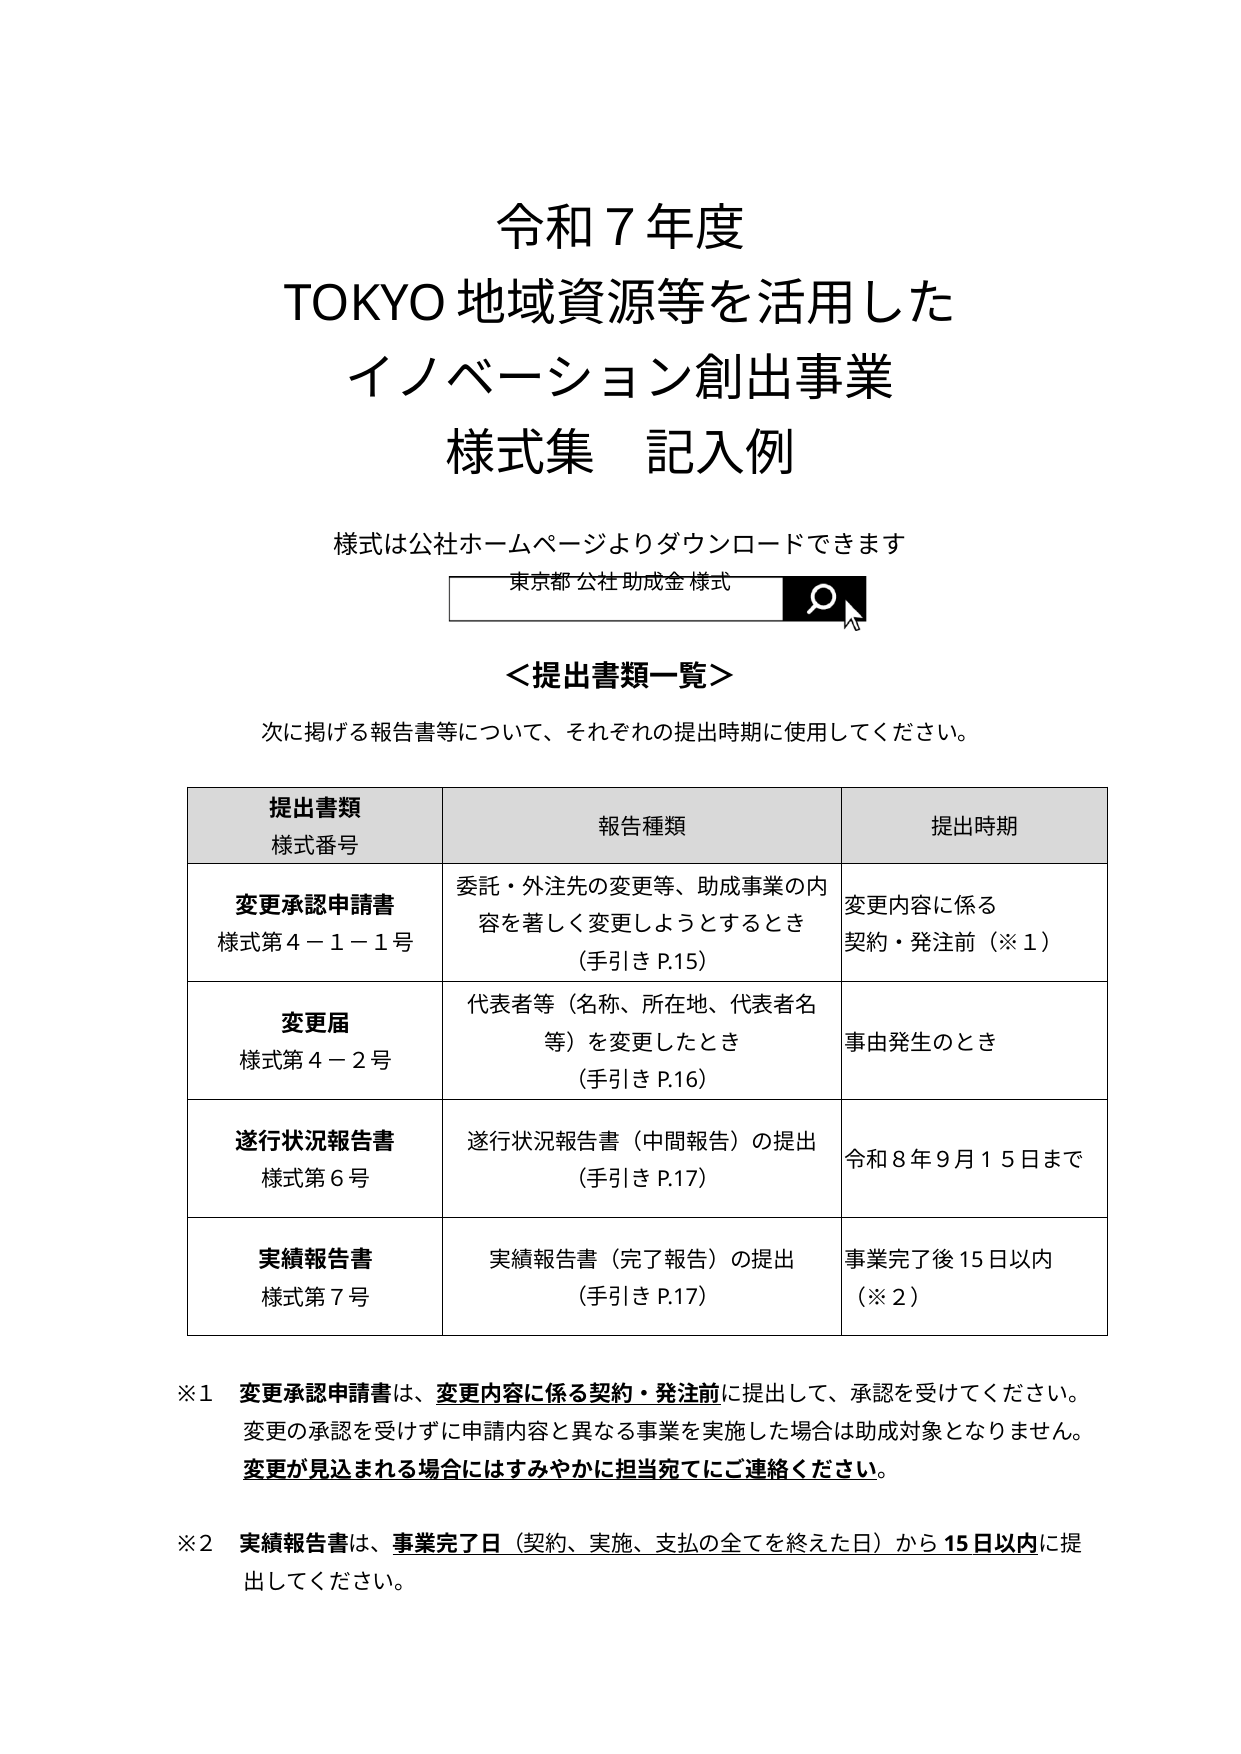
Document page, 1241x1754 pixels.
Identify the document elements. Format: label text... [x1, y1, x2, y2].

text 次に掲げる報告書等について、それぞれの提出時期に使用してください。 [177, 712, 1063, 749]
table_cell 令和８年９月1５日まで [842, 1100, 1107, 1217]
table_cell 実績報告書 様式第７号 [188, 1218, 442, 1335]
text 様式集 記入例 [177, 412, 1063, 487]
text 様式は公社ホームページよりダウンロードできます [177, 524, 1063, 562]
text 変更の承認を受けずに申請内容と異なる事業を実施した場合は助成対象となりません。変更が見込まれる場合にはすみやかに担当宛てにご連絡ください。 [177, 1411, 1092, 1486]
table_cell 代表者等（名称、所在地、代表者名等）を変更したとき （手引きP.16） [443, 982, 841, 1099]
text 東京都 公社 助成金 様式 [177, 562, 1063, 599]
table_header 提出時期 [842, 788, 1107, 863]
table_cell 事由発生のとき [842, 982, 1107, 1099]
table_cell 変更承認申請書 様式第４－１－１号 [188, 864, 442, 981]
table_cell 変更届 様式第４－２号 [188, 982, 442, 1099]
table_cell 委託・外注先の変更等、助成事業の内容を著しく変更しようとするとき （手引きP.15） [443, 864, 841, 981]
text TOKYO地域資源等を活用した [177, 262, 1063, 337]
table_cell 変更内容に係る 契約・発注前（※１） [842, 864, 1107, 981]
table_cell 事業完了後15日以内 （※２） [842, 1218, 1107, 1335]
table_header 報告種類 [443, 788, 841, 863]
text イノベーション創出事業 [177, 337, 1063, 412]
text ※１ 変更承認申請書は、変更内容に係る契約・発注前に提出して、承認を受けてください。 [177, 1374, 1078, 1411]
table_header 提出書類 様式番号 [188, 788, 442, 863]
text 令和７年度 [177, 187, 1063, 262]
text ※２ 実績報告書は、事業完了日（契約、実施、支払の全てを終えた日）から15日以内に提出してください。 [177, 1524, 1092, 1599]
table_cell 遂行状況報告書（中間報告）の提出 （手引きP.17） [443, 1100, 841, 1217]
text ＜提出書類一覧＞ [177, 637, 1063, 712]
table_cell 実績報告書（完了報告）の提出 （手引きP.17） [443, 1218, 841, 1335]
picture [448, 599, 867, 631]
table_cell 遂行状況報告書 様式第６号 [188, 1100, 442, 1217]
